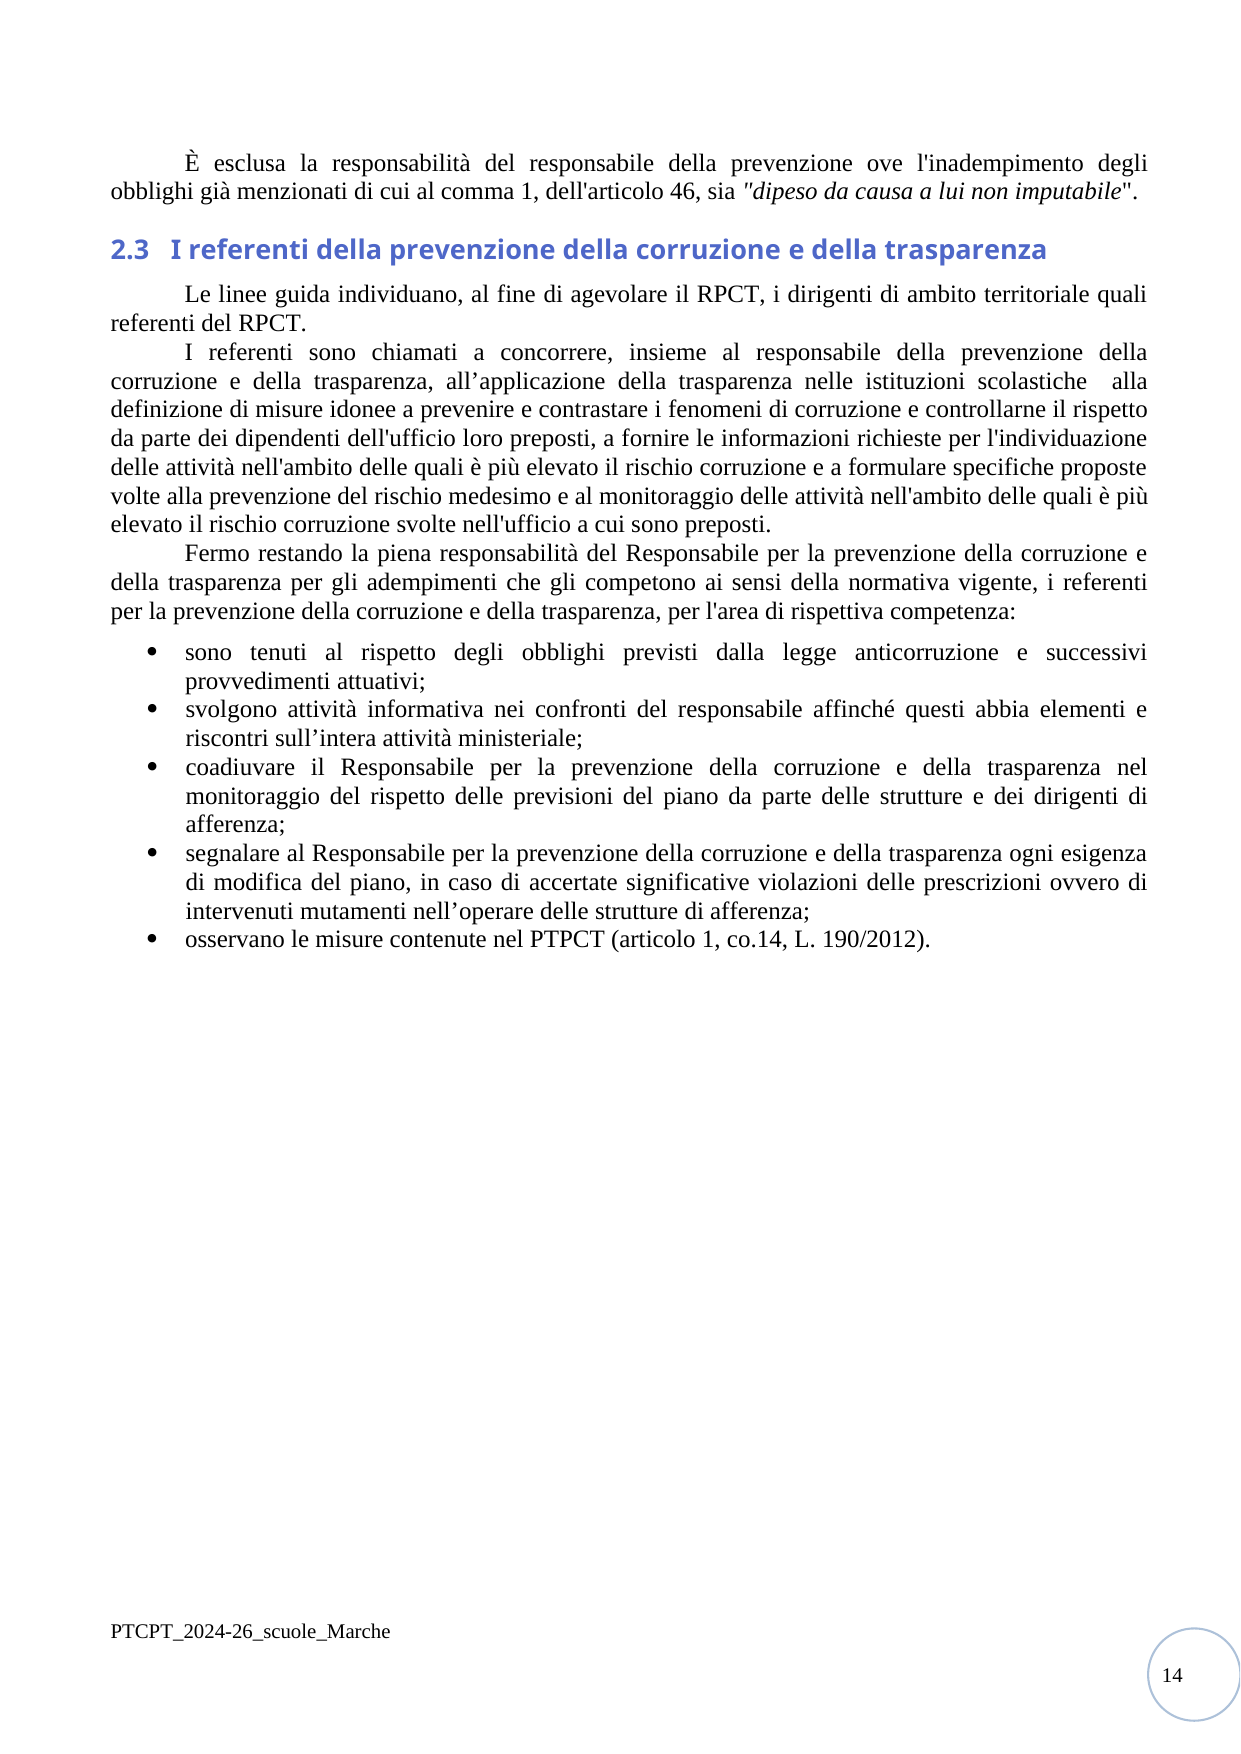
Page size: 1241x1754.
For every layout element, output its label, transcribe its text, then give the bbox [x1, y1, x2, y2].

text I referenti sono chiamati a concorrere, insieme al responsabile della prevenzione della corruzione e della trasparenza, all’applicazione della trasparenza nelle istituzioni scolastiche alla definizione di misure idonee a prevenire e contrastare i fenomeni di corruzione e controllarne il rispetto da parte dei dipendenti dell'ufficio loro preposti, a fornire le informazioni richieste per l'individuazione delle attività nell'ambito delle quali è più elevato il rischio corruzione e a formulare specifiche proposte volte alla prevenzione del rischio medesimo e al monitoraggio delle attività nell'ambito delle quali è più elevato il rischio corruzione svolte nell'ufficio a cui sono preposti. [110, 337, 1149, 538]
text È esclusa la responsabilità del responsabile della prevenzione ove l'inadempimento degli obblighi già menzionati di cui al comma 1, dell'articolo 46, sia "dipeso da causa a lui non imputabile". [110, 148, 1149, 205]
list osservano le misure contenute nel PTPCT (articolo 1, co.14, L. 190/2012). [148, 924, 1149, 953]
text Fermo restando la piena responsabilità del Responsabile per la prevenzione della corruzione e della trasparenza per gli adempimenti che gli competono ai sensi della normativa vigente, i referenti per la prevenzione della corruzione e della trasparenza, per l'area di rispettiva competenza: [110, 538, 1149, 624]
text Le linee guida individuano, al fine di agevolare il RPCT, i dirigenti di ambito territoriale quali referenti del RPCT. [110, 279, 1149, 337]
list svolgono attività informativa nei confronti del responsabile affinché questi abbia elementi e riscontri sull’intera attività ministeriale; [148, 694, 1149, 752]
list coadiuvare il Responsabile per la prevenzione della corruzione e della trasparenza nel monitoraggio del rispetto delle previsioni del piano da parte delle strutture e dei dirigenti di afferenza; [148, 752, 1149, 838]
list sono tenuti al rispetto degli obblighi previsti dalla legge anticorruzione e successivi provvedimenti attuativi; [148, 637, 1149, 694]
subtitle I referenti della prevenzione della corruzione e della trasparenza [110, 230, 1149, 267]
list segnalare al Responsabile per la prevenzione della corruzione e della trasparenza ogni esigenza di modifica del piano, in caso di accertate significative violazioni delle prescrizioni ovvero di intervenuti mutamenti nell’operare delle strutture di afferenza; [148, 838, 1149, 924]
